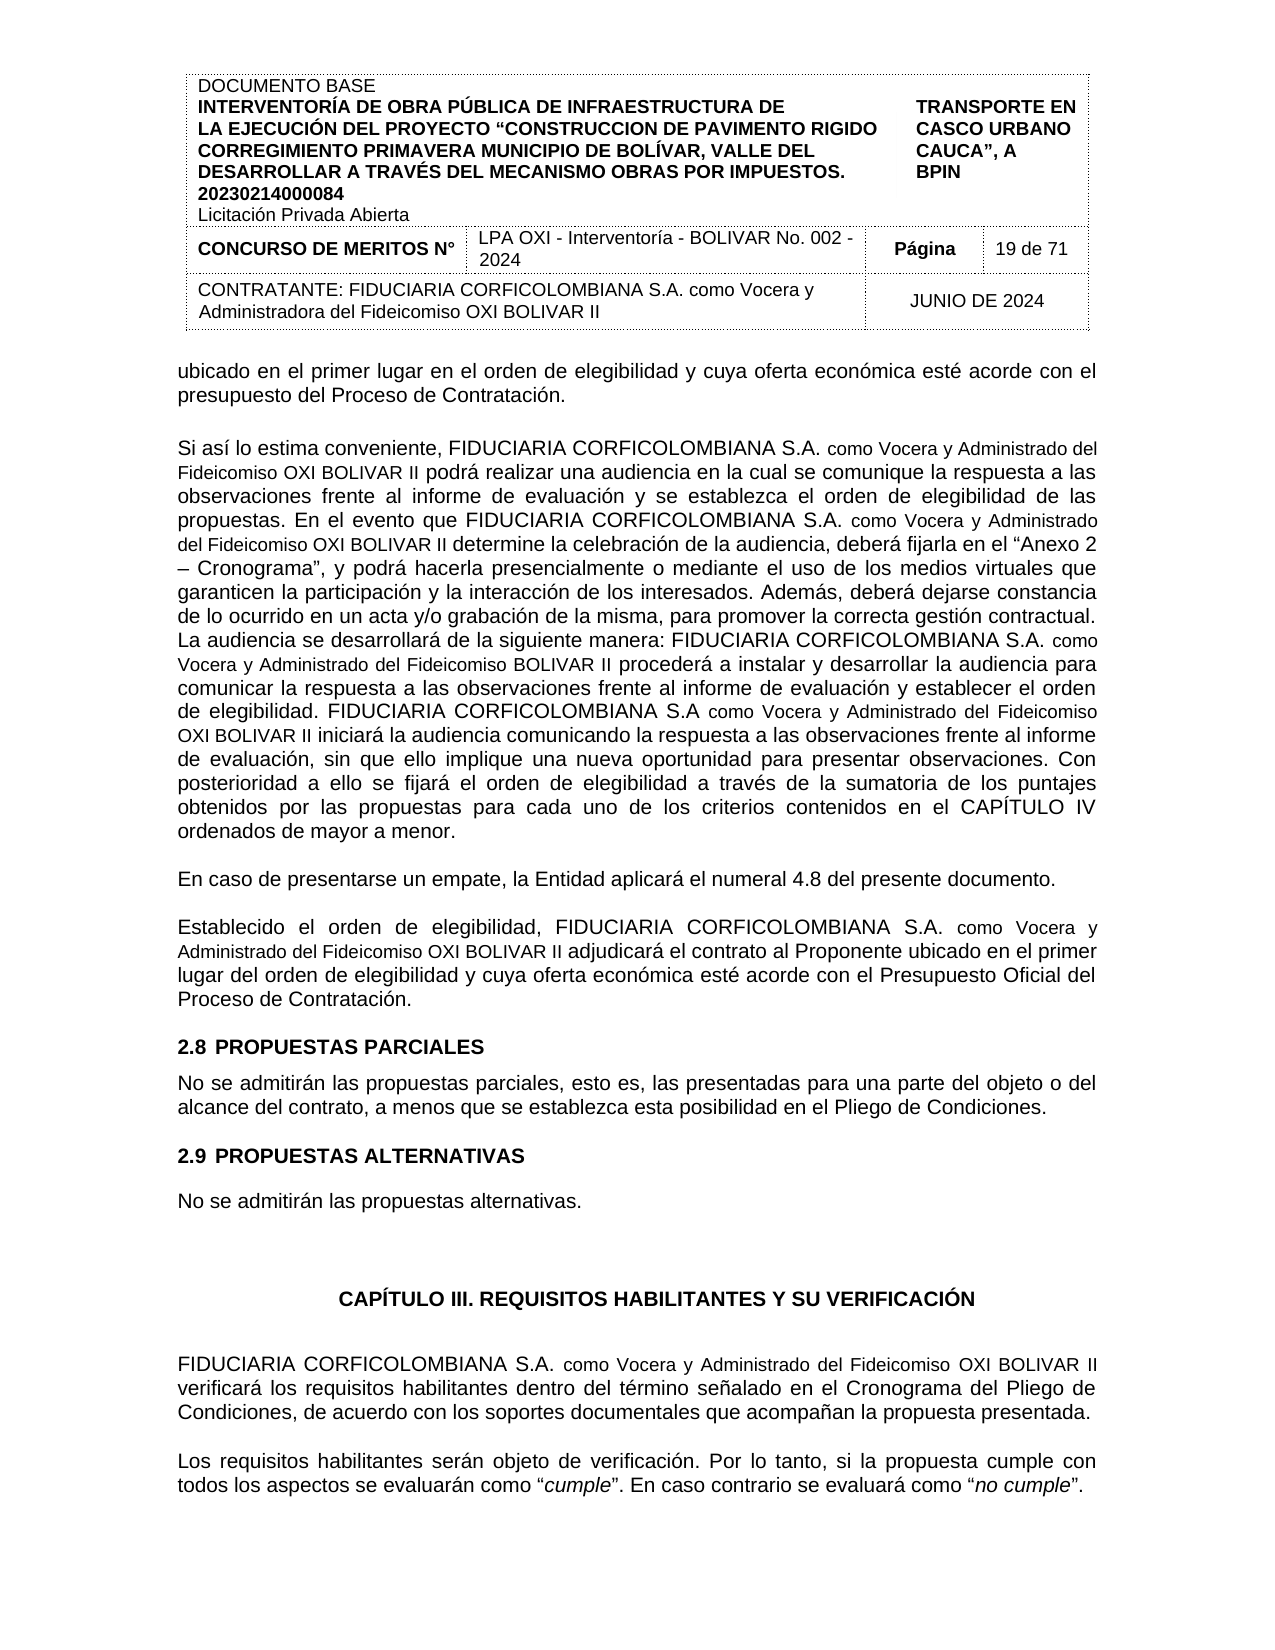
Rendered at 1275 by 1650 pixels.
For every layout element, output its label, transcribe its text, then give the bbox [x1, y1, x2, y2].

list PROPUESTAS ALTERNATIVAS [177, 1144, 1098, 1168]
text CAPÍTULO III. REQUISITOS HABILITANTES Y SU VERIFICACIÓN [216, 1287, 1098, 1311]
text En caso de presentarse un empate, la Entidad aplicará el numeral 4.8 del presente documento. [177, 867, 1098, 891]
text Los requisitos habilitantes serán objeto de verificación. Por lo tanto, si la propuesta cumple con todos los aspectos se evaluarán como “cumple”. En caso contrario se evaluará como “no cumple”. [177, 1449, 1098, 1497]
text Establecido el orden de elegibilidad, FIDUCIARIA CORFICOLOMBIANA S.A. como Vocera y Administrado del Fideicomiso OXI BOLIVAR II adjudicará el contrato al Proponente ubicado en el primer lugar del orden de elegibilidad y cuya oferta económica esté acorde con el Presupuesto Oficial del Proceso de Contratación. [177, 915, 1098, 1011]
list PROPUESTAS PARCIALES [177, 1035, 1098, 1059]
text No se admitirán las propuestas alternativas. [177, 1189, 1098, 1213]
text Si así lo estima conveniente, FIDUCIARIA CORFICOLOMBIANA S.A. como Vocera y Administrado del Fideicomiso OXI BOLIVAR II podrá realizar una audiencia en la cual se comunique la respuesta a las observaciones frente al informe de evaluación y se establezca el orden de elegibilidad de las propuestas. En el evento que FIDUCIARIA CORFICOLOMBIANA S.A. como Vocera y Administrado del Fideicomiso OXI BOLIVAR II determine la celebración de la audiencia, deberá fijarla en el “Anexo 2 – Cronograma”, y podrá hacerla presencialmente o mediante el uso de los medios virtuales que garanticen la participación y la interacción de los interesados. Además, deberá dejarse constancia de lo ocurrido en un acta y/o grabación de la misma, para promover la correcta gestión contractual. La audiencia se desarrollará de la siguiente manera: FIDUCIARIA CORFICOLOMBIANA S.A. como Vocera y Administrado del Fideicomiso BOLIVAR II procederá a instalar y desarrollar la audiencia para comunicar la respuesta a las observaciones frente al informe de evaluación y establecer el orden de elegibilidad. FIDUCIARIA CORFICOLOMBIANA S.A como Vocera y Administrado del Fideicomiso OXI BOLIVAR II iniciará la audiencia comunicando la respuesta a las observaciones frente al informe de evaluación, sin que ello implique una nueva oportunidad para presentar observaciones. Con posterioridad a ello se fijará el orden de elegibilidad a través de la sumatoria de los puntajes obtenidos por las propuestas para cada uno de los criterios contenidos en el CAPÍTULO IV ordenados de mayor a menor. [177, 436, 1098, 843]
text FIDUCIARIA CORFICOLOMBIANA S.A. como Vocera y Administrado del Fideicomiso OXI BOLIVAR II verificará los requisitos habilitantes dentro del término señalado en el Cronograma del Pliego de Condiciones, de acuerdo con los soportes documentales que acompañan la propuesta presentada. [177, 1352, 1098, 1424]
text No se admitirán las propuestas parciales, esto es, las presentadas para una parte del objeto o del alcance del contrato, a menos que se establezca esta posibilidad en el Pliego de Condiciones. [177, 1071, 1098, 1119]
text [177, 359, 1098, 407]
